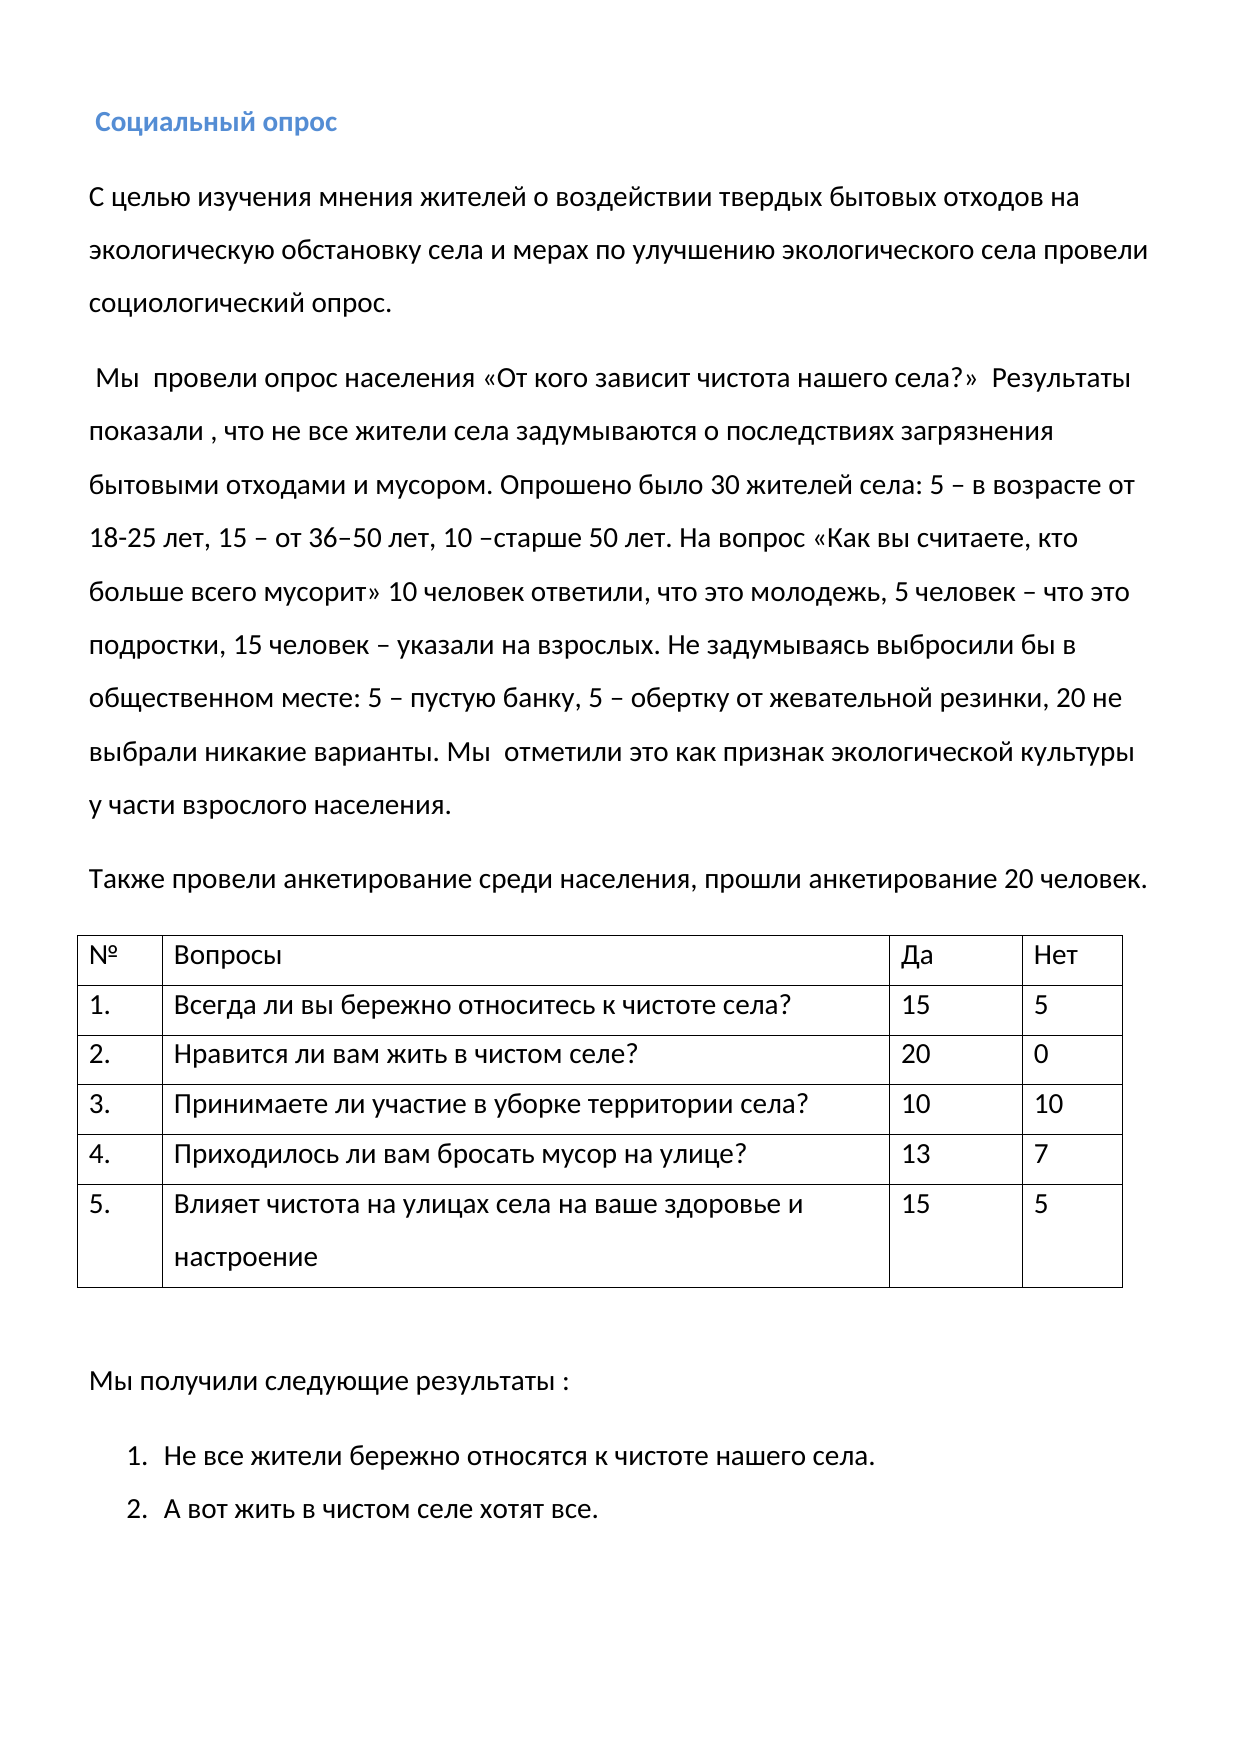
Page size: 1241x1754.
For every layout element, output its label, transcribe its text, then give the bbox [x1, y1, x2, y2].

table_cell 0 [1023, 1036, 1122, 1084]
table_header № [78, 936, 162, 985]
table_cell 15 [890, 1185, 1022, 1287]
table_header Нет [1023, 936, 1122, 985]
table_cell 13 [890, 1135, 1022, 1184]
text Также провели анкетирование среди населения, прошли анкетирование 20 человек. [89, 861, 1152, 896]
table_cell 3. [78, 1085, 162, 1134]
table_header Да [890, 936, 1022, 985]
table_cell 10 [1023, 1085, 1122, 1134]
table_cell Нравится ли вам жить в чистом селе? [163, 1036, 889, 1084]
table_cell Всегда ли вы бережно относитесь к чистоте села? [163, 986, 889, 1034]
table_cell 5. [78, 1185, 162, 1287]
text Мы получили следующие результаты : [89, 1362, 1152, 1398]
table_header Вопросы [163, 936, 889, 985]
table_cell 1. [78, 986, 162, 1034]
list А вот жить в чистом селе хотят все. [126, 1490, 1152, 1526]
text Социальный опрос [89, 103, 1152, 139]
table_cell 2. [78, 1036, 162, 1084]
table_cell 7 [1023, 1135, 1122, 1184]
text Мы провели опрос населения «От кого зависит чистота нашего села?» Результаты показали , что не все жители села задумываются о последствиях загрязнения бытовыми отходами и мусором. Опрошено было 30 жителей села: 5 – в возрасте от 18-25 лет, 15 – от 36–50 лет, 10 –старше 50 лет. На вопрос «Как вы считаете, кто больше всего мусорит» 10 человек ответили, что это молодежь, 5 человек – что это подростки, 15 человек – указали на взрослых. Не задумываясь выбросили бы в общественном месте: 5 – пустую банку, 5 – обертку от жевательной резинки, 20 не выбрали никакие варианты. Мы отметили это как признак экологической культуры у части взрослого населения. [89, 359, 1152, 822]
table_cell Приходилось ли вам бросать мусор на улице? [163, 1135, 889, 1184]
table_cell 4. [78, 1135, 162, 1184]
table_cell 10 [890, 1085, 1022, 1134]
text С целью изучения мнения жителей о воздействии твердых бытовых отходов на экологическую обстановку села и мерах по улучшению экологического села провели социологический опрос. [89, 178, 1152, 320]
table_cell 5 [1023, 986, 1122, 1034]
table_cell Принимаете ли участие в уборке территории села? [163, 1085, 889, 1134]
table_cell 20 [890, 1036, 1022, 1084]
list Не все жители бережно относятся к чистоте нашего села. [126, 1437, 1152, 1472]
table_cell Влияет чистота на улицах села на ваше здоровье и настроение [163, 1185, 889, 1287]
table_cell 5 [1023, 1185, 1122, 1287]
table_cell 15 [890, 986, 1022, 1034]
